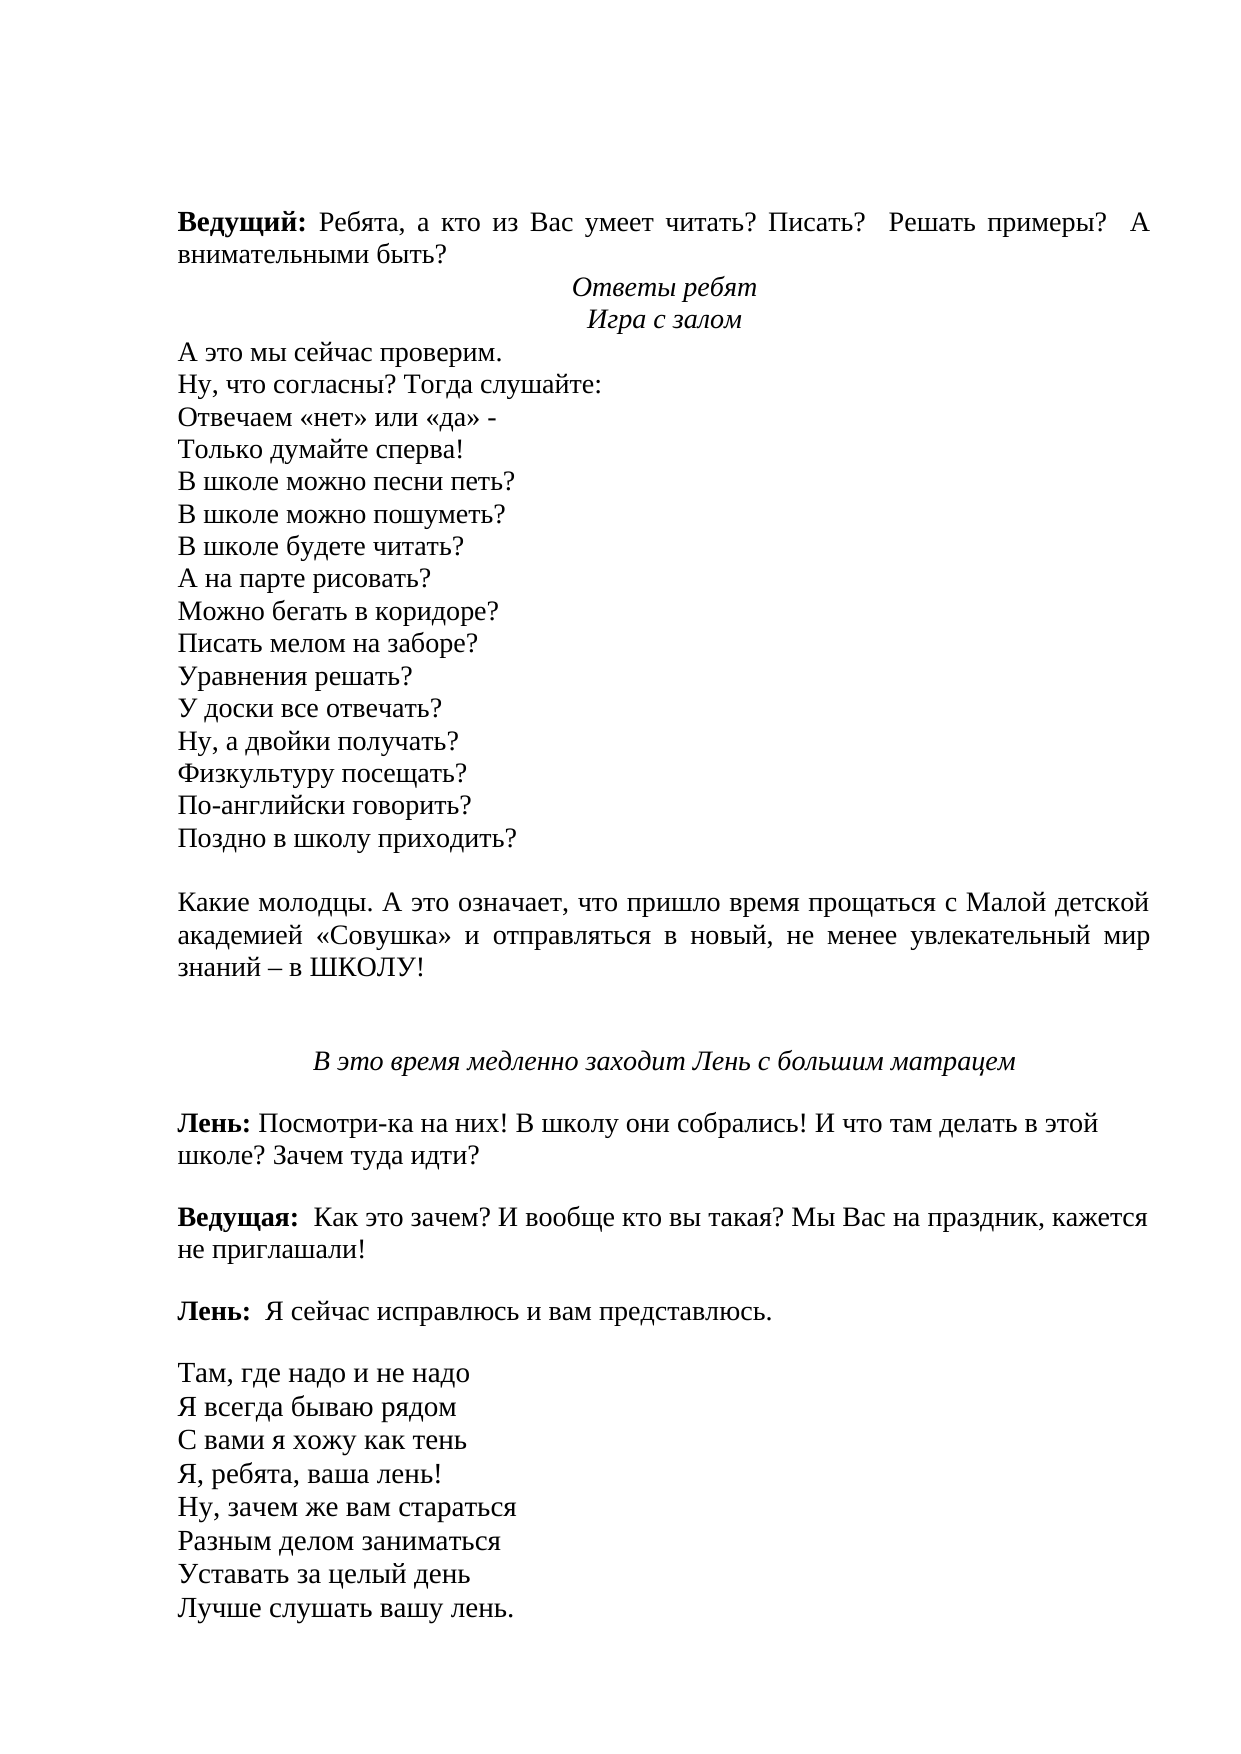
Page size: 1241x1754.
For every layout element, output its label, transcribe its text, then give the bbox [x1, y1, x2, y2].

text Разным делом заниматься [177, 1523, 1152, 1557]
text С вами я хожу как тень [177, 1422, 1152, 1456]
text По-английски говорить? [177, 788, 1152, 821]
text Ну, а двойки получать? [177, 723, 1152, 756]
text Ведущий: Ребята, а кто из Вас умеет читать? Писать? Решать примеры? А внимательными быть? [177, 204, 1152, 270]
text Отвечаем «нет» или «да» - [177, 399, 1152, 432]
text Лучше слушать вашу лень. [177, 1590, 1152, 1624]
text А на парте рисовать? [177, 562, 1152, 594]
text Ответы ребят [177, 270, 1152, 302]
text Уравнения решать? [177, 659, 1152, 691]
text Писать мелом на заборе? [177, 626, 1152, 659]
text Уставать за целый день [177, 1557, 1152, 1590]
text В школе можно песни петь? [177, 464, 1152, 497]
text А это мы сейчас проверим. [177, 335, 1152, 367]
text Лень: Посмотри-ка на них! В школу они собрались! И что там делать в этой школе? Зачем туда идти? [177, 1106, 1152, 1171]
text Я всегда бываю рядом [177, 1389, 1152, 1422]
text Лень: Я сейчас исправлюсь и вам представлюсь. [177, 1294, 1152, 1326]
text В школе будете читать? [177, 529, 1152, 562]
text Игра с залом [177, 302, 1152, 335]
text Ну, что согласны? Тогда слушайте: [177, 367, 1152, 399]
text Я, ребята, ваша лень! [177, 1456, 1152, 1489]
text Там, где надо и не надо [177, 1355, 1152, 1389]
text Какие молодцы. А это означает, что пришло время прощаться с Малой детской академией «Совушка» и отправляться в новый, не менее увлекательный мир знаний – в ШКОЛУ! [177, 886, 1152, 983]
text В это время медленно заходит Лень с большим матрацем [177, 1044, 1152, 1077]
text Только думайте сперва! [177, 432, 1152, 464]
text Можно бегать в коридоре? [177, 594, 1152, 626]
text Ведущая: Как это зачем? И вообще кто вы такая? Мы Вас на праздник, кажется не приглашали! [177, 1200, 1152, 1264]
text Физкультуру посещать? [177, 756, 1152, 788]
text В школе можно пошуметь? [177, 497, 1152, 529]
text Поздно в школу приходить? [177, 821, 1152, 853]
text Ну, зачем же вам стараться [177, 1489, 1152, 1523]
text У доски все отвечать? [177, 691, 1152, 723]
